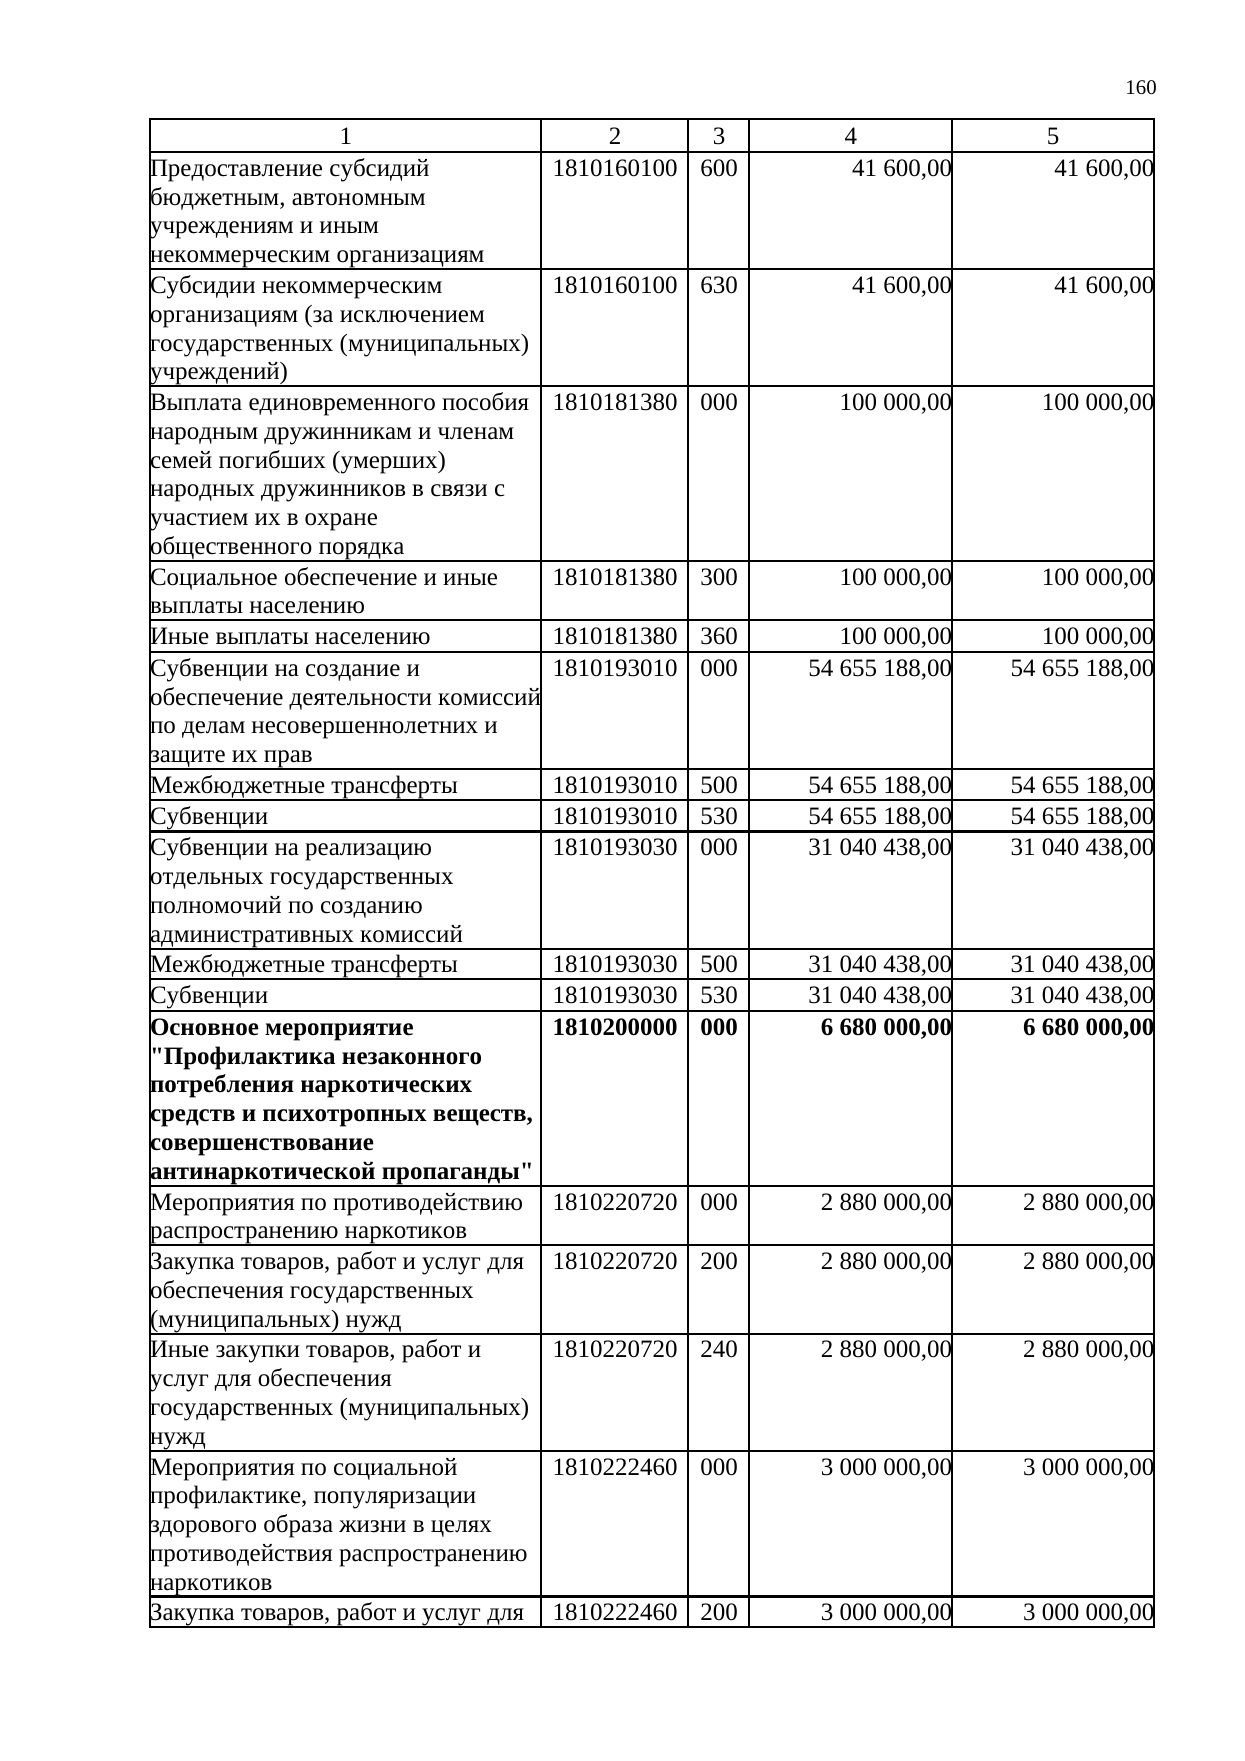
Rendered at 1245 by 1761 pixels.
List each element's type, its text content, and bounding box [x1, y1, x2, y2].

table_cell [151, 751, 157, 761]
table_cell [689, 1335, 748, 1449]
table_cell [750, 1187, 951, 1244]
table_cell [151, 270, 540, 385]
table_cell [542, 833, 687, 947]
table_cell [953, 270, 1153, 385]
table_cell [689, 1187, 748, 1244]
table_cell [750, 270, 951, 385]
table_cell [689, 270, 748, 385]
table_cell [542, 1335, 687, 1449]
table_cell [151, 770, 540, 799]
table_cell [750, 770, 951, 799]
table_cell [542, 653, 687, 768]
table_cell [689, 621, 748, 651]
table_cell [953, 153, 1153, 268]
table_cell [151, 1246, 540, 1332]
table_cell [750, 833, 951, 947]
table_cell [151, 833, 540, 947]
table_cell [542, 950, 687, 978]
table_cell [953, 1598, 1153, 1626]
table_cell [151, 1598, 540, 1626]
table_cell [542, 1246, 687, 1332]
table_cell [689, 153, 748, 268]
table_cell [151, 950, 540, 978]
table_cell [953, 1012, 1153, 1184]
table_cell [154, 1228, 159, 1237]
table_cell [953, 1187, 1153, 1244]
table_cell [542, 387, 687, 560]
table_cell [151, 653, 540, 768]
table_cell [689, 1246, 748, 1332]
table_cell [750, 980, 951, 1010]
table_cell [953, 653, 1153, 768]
table_header 4 [750, 120, 951, 151]
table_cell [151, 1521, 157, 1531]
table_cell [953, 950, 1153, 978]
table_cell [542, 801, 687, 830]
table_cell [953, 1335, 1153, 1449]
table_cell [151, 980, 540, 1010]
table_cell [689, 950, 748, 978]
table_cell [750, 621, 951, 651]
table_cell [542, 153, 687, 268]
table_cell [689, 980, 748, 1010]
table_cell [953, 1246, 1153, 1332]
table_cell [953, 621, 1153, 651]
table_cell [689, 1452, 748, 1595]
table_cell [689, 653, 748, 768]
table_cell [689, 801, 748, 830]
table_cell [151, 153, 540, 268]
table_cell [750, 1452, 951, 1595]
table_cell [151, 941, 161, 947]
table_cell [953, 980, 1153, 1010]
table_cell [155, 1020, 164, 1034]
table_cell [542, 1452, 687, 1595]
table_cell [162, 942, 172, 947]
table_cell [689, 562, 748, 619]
table_header 3 [689, 120, 748, 151]
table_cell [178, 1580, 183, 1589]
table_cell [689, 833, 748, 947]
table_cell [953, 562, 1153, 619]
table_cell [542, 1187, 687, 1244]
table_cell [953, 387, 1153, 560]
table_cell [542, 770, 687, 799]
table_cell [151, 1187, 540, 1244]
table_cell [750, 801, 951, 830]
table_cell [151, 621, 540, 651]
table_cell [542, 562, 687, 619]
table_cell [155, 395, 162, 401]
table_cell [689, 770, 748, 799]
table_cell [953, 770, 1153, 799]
table_header 2 [542, 120, 687, 151]
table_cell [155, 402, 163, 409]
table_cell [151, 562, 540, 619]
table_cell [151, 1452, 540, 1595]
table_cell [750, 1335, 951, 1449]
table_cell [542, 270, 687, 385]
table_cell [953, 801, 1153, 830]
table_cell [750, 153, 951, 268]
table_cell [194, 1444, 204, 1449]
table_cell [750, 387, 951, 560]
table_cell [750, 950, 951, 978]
table_header 5 [953, 120, 1153, 151]
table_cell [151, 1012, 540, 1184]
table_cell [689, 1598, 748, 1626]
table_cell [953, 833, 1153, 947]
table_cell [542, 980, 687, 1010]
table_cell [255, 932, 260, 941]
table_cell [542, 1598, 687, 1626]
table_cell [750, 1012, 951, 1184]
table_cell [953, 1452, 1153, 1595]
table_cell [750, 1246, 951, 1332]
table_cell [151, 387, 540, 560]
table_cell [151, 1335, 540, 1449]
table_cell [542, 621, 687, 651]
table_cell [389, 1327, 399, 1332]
table_header 1 [151, 120, 540, 151]
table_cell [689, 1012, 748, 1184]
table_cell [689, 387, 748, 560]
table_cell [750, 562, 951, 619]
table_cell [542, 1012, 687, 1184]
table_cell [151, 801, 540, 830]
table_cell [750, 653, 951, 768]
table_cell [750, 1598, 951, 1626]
